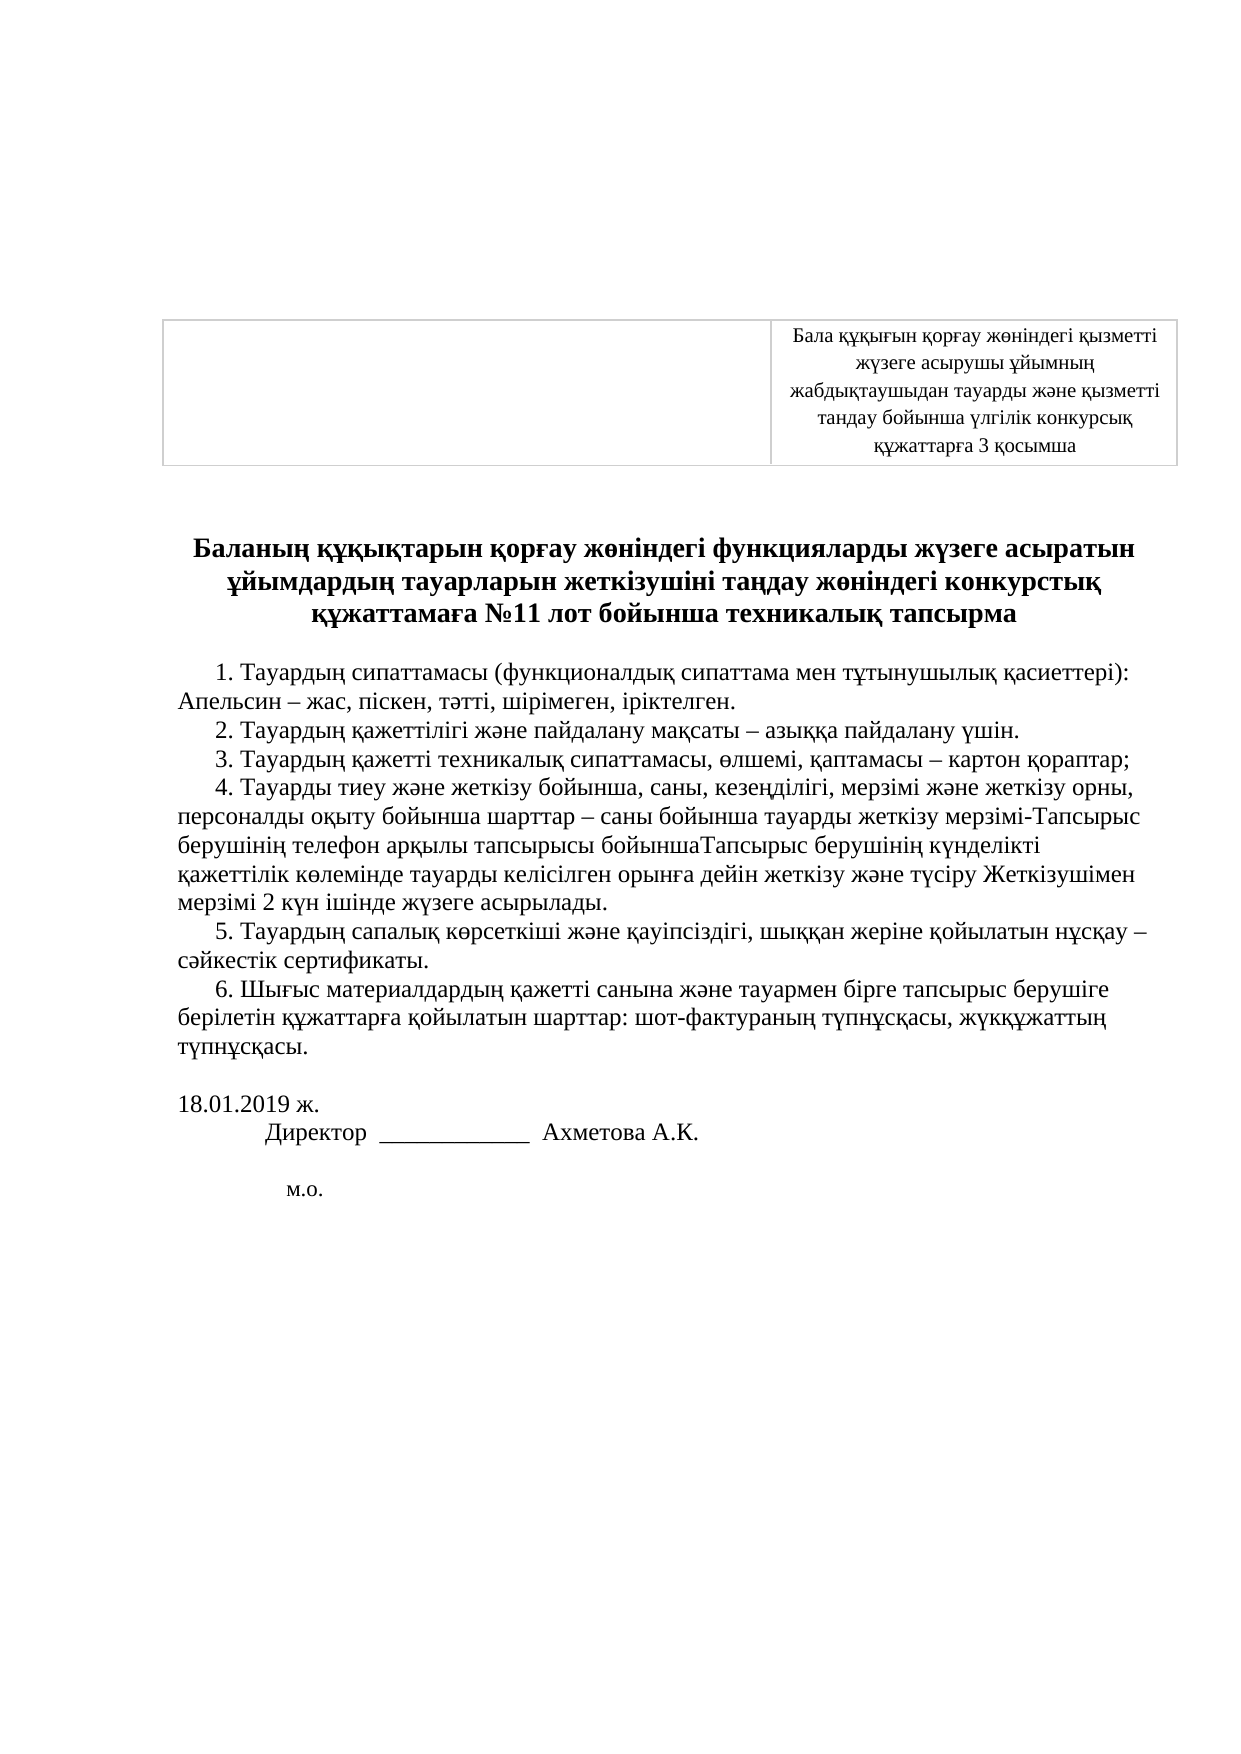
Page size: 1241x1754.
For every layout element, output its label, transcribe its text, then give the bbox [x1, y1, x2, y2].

text 18.01.2019 ж. Директор ____________ Ахметова А.К. [177, 1089, 1152, 1146]
text м.о. [177, 1175, 1152, 1201]
subtitle Баланың құқықтарын қорғау жөніндегі функцияларды жүзеге асыратын ұйымдардың тауарларын жеткізушіні таңдау жөніндегі конкурстық құжаттамаға №11 лот бойынша техникалық тапсырма [177, 531, 1152, 628]
table_header [164, 321, 770, 464]
table_header Бала құқығын қорғау жөніндегі қызметті жүзеге асырушы ұйымның жабдықтаушыдан тауарды және қызметті тандау бойынша үлгілік конкурсық құжаттарға 3 қосымша [772, 321, 1176, 464]
text 1. Тауардың сипаттамасы (функционалдық сипаттама мен тұтынушылық қасиеттері): Апельсин – жас, піскен, тәтті, шірімеген, іріктелген. 2. Тауардың қажеттілігі және пайдалану мақсаты – азыққа пайдалану үшін. 3. Тауардың қажетті техникалық сипаттамасы, өлшемі, қаптамасы – картон қораптар; 4. Тауарды тиеу және жеткізу бойынша, саны, кезеңділігі, мерзімі және жеткізу орны, персоналды оқыту бойынша шарттар – саны бойынша тауарды жеткізу мерзімі-Тапсырыс берушінің телефон арқылы тапсырысы бойыншаТапсырыс берушінің күнделікті қажеттілік көлемінде тауарды келісілген орынға дейін жеткізу және түсіру Жеткізушімен мерзімі 2 күн ішінде жүзеге асырылады. 5. Тауардың сапалық көрсеткіші және қауіпсіздігі, шыққан жеріне қойылатын нұсқау – сәйкестік сертификаты. 6. Шығыс материалдардың қажетті санына және тауармен бірге тапсырыс берушіге берілетін құжаттарға қойылатын шарттар: шот-фактураның түпнұсқасы, жүкқұжаттың түпнұсқасы. [177, 657, 1152, 1089]
